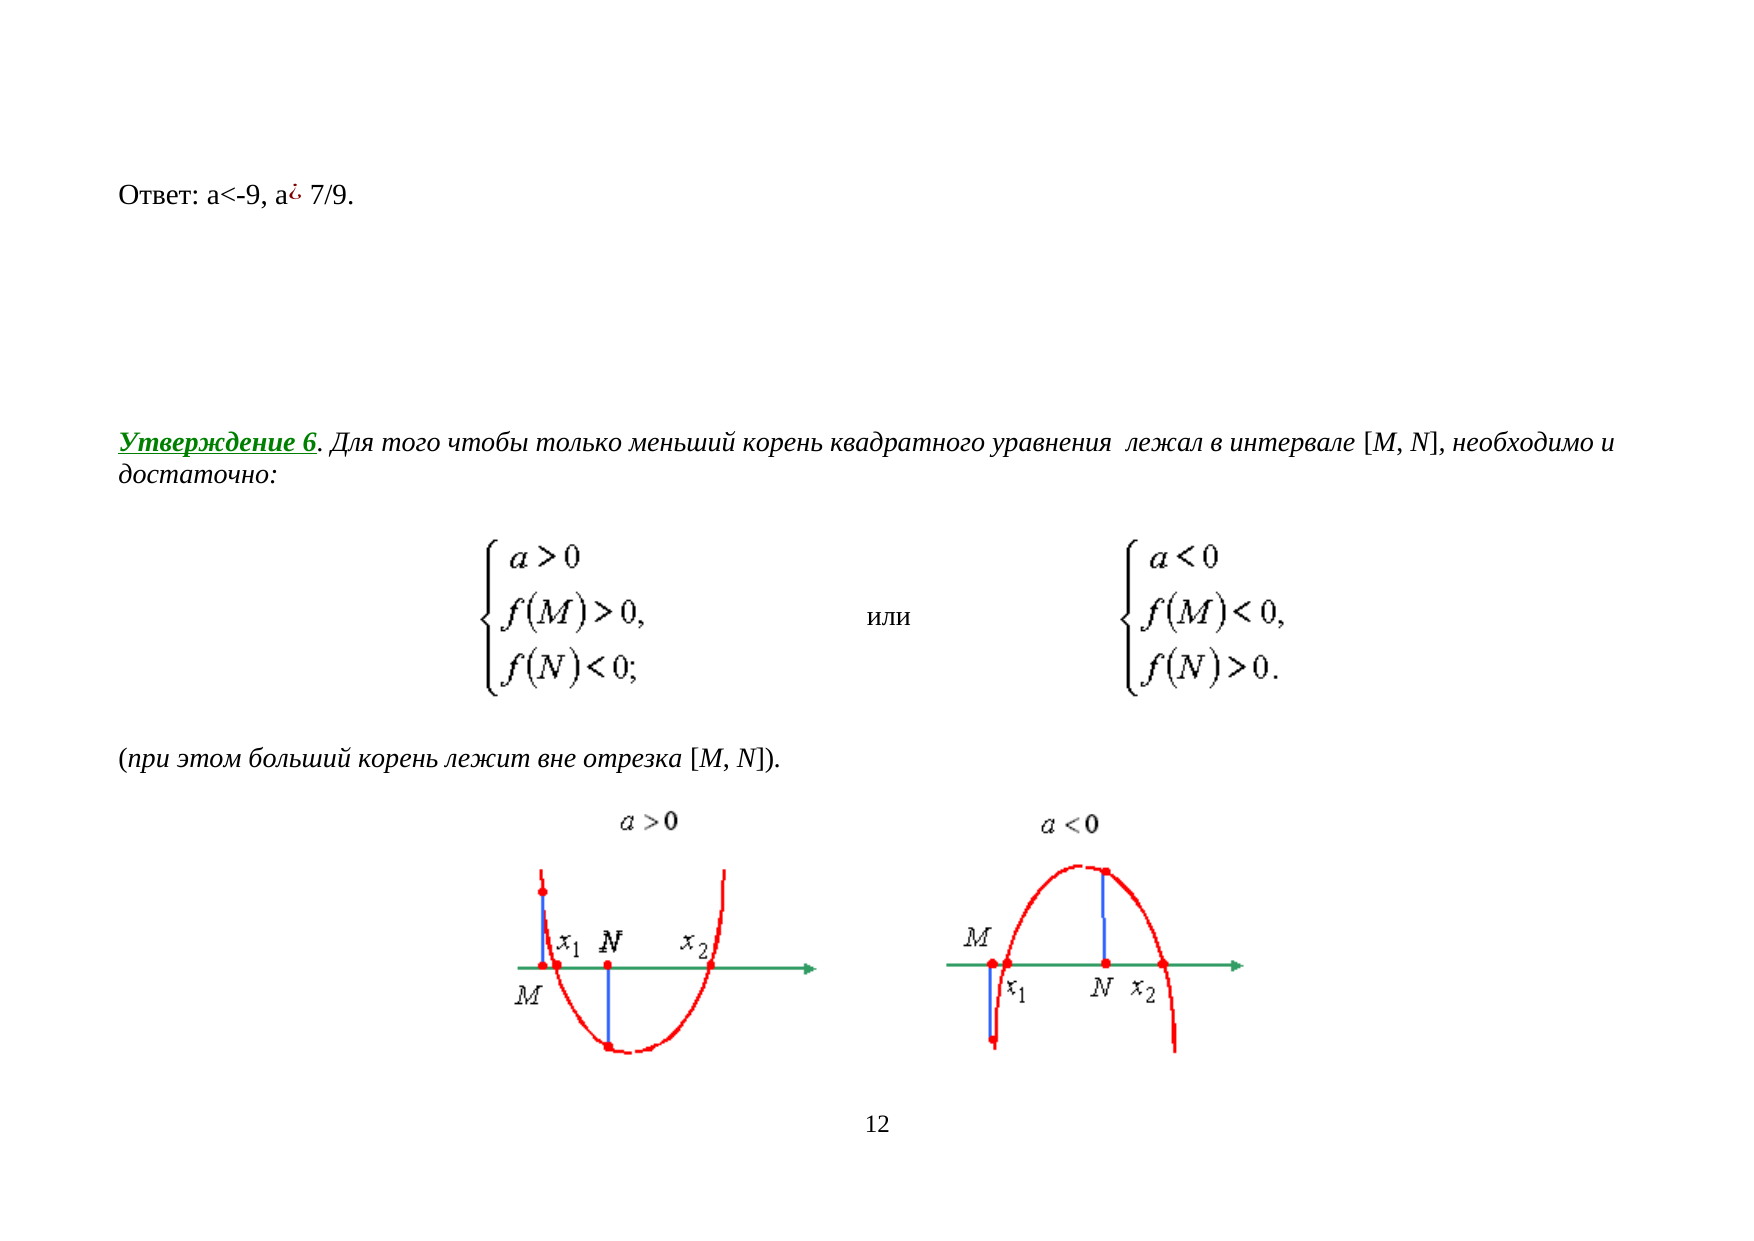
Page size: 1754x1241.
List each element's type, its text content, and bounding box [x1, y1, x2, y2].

table_header [285, 519, 841, 711]
text Ответ: a<-9, a7/9. [118, 177, 1636, 211]
text (при этом больший корень лежит вне отрезка [M, N]). [118, 741, 1636, 773]
table_header или [841, 519, 936, 711]
picture [1116, 532, 1290, 698]
table_header [936, 519, 1469, 711]
picture [507, 802, 1247, 1058]
text Утверждение 6. Для того чтобы только меньший корень квадратного уравнения лежал в интервале [M, N], необходимо и достаточно: [118, 424, 1636, 489]
picture [476, 532, 650, 698]
